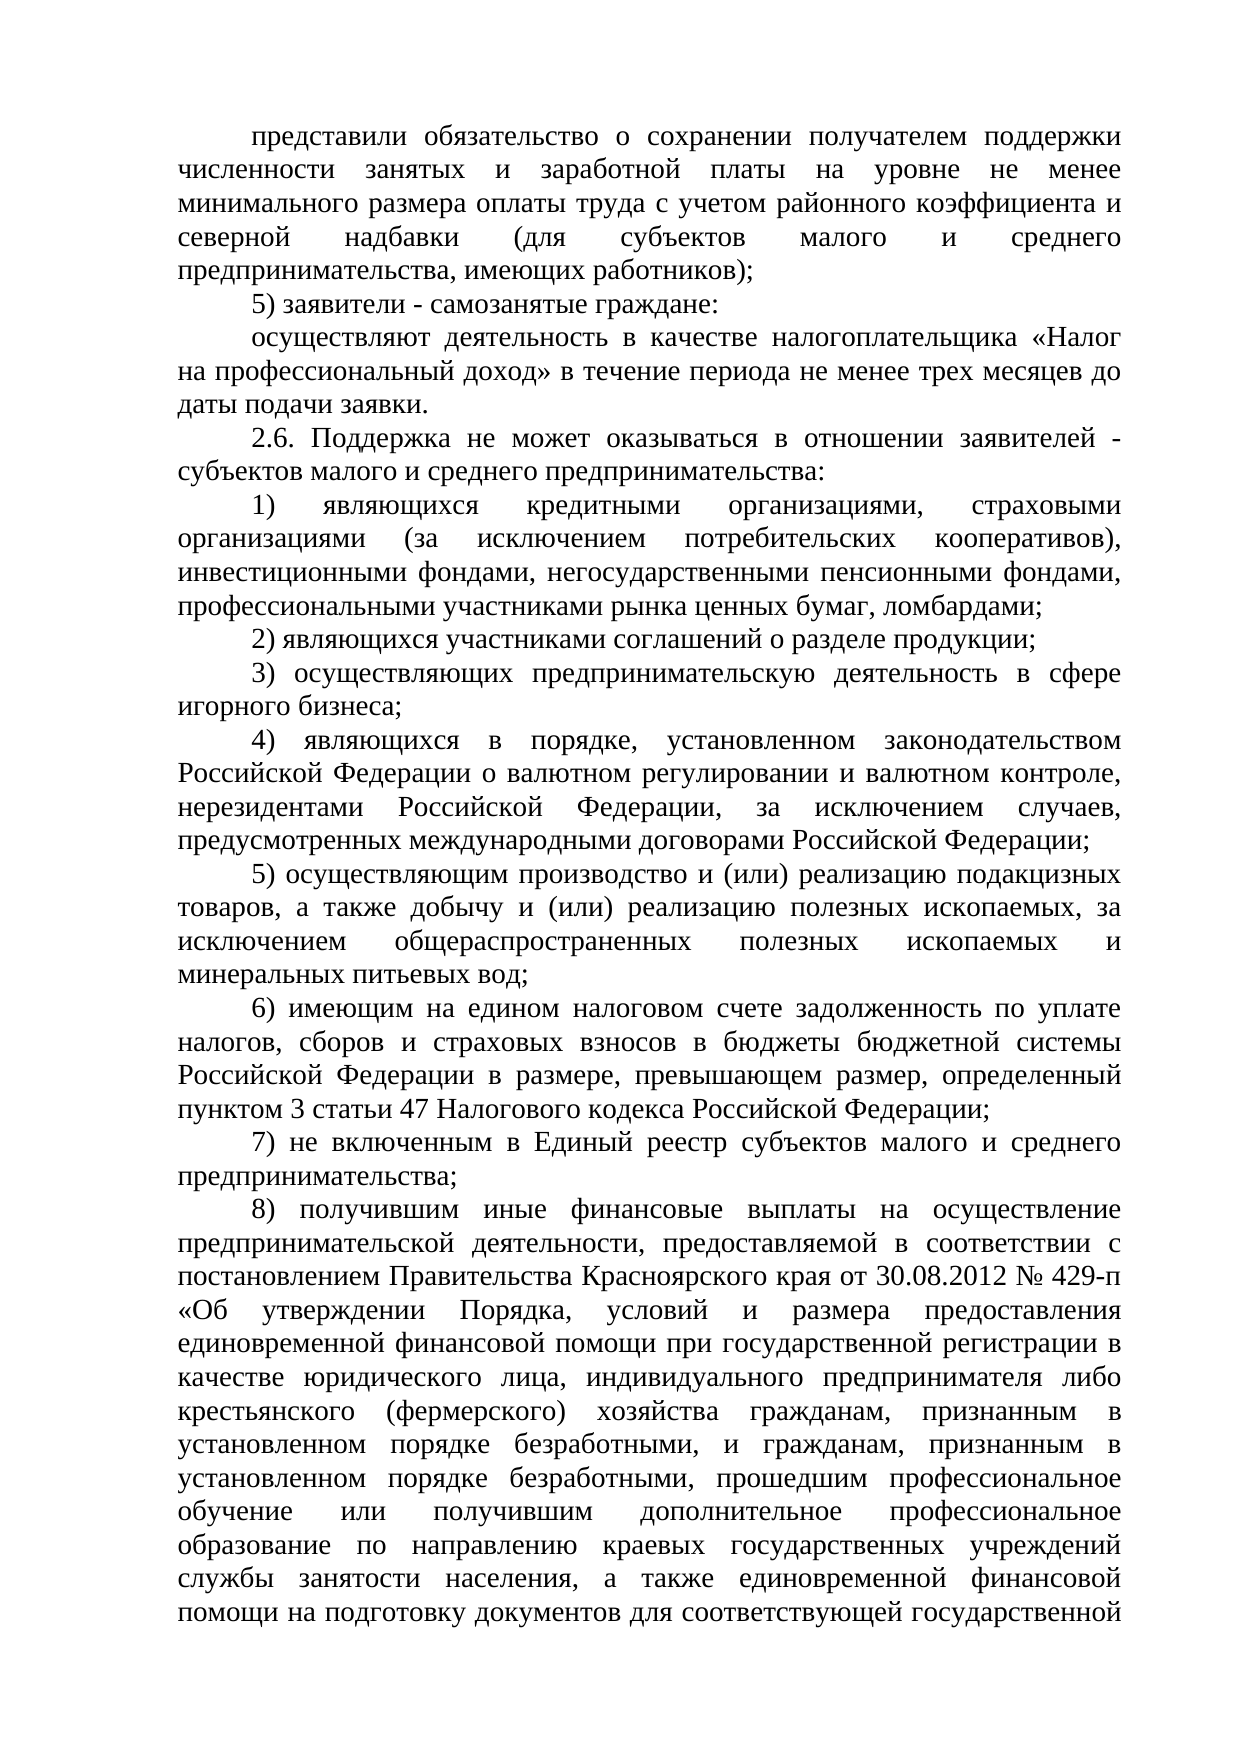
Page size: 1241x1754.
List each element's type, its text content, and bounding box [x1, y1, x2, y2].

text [177, 1191, 1122, 1627]
text 2.6. Поддержка не может оказываться в отношении заявителей - субъектов малого и среднего предпринимательства: [177, 420, 1122, 487]
text осуществляют деятельность в качестве налогоплательщика «Налог на профессиональный доход» в течение периода не менее трех месяцев до даты подачи заявки. [177, 319, 1122, 420]
text 4) являющихся в порядке, установленном законодательством Российской Федерации о валютном регулировании и валютном контроле, нерезидентами Российской Федерации, за исключением случаев, предусмотренных международными договорами Российской Федерации; [177, 722, 1122, 856]
text 2) являющихся участниками соглашений о разделе продукции; [177, 621, 1122, 655]
text 3) осуществляющих предпринимательскую деятельность в сфере игорного бизнеса; [177, 655, 1122, 722]
text 5) заявители - самозанятые граждане: [177, 286, 1122, 319]
text 7) не включенным в Единый реестр субъектов малого и среднего предпринимательства; [177, 1124, 1122, 1191]
text 6) имеющим на едином налоговом счете задолженность по уплате налогов, сборов и страховых взносов в бюджеты бюджетной системы Российской Федерации в размере, превышающем размер, определенный пунктом 3 статьи 47 Налогового кодекса Российской Федерации; [177, 990, 1122, 1124]
text представили обязательство о сохранении получателем поддержки численности занятых и заработной платы на уровне не менее минимального размера оплаты труда с учетом районного коэффициента и северной надбавки (для субъектов малого и среднего предпринимательства, имеющих работников); [177, 118, 1122, 286]
text 5) осуществляющим производство и (или) реализацию подакцизных товаров, а также добычу и (или) реализацию полезных ископаемых, за исключением общераспространенных полезных ископаемых и минеральных питьевых вод; [177, 856, 1122, 990]
text 1) являющихся кредитными организациями, страховыми организациями (за исключением потребительских кооперативов), инвестиционными фондами, негосударственными пенсионными фондами, профессиональными участниками рынка ценных бумаг, ломбардами; [177, 487, 1122, 621]
